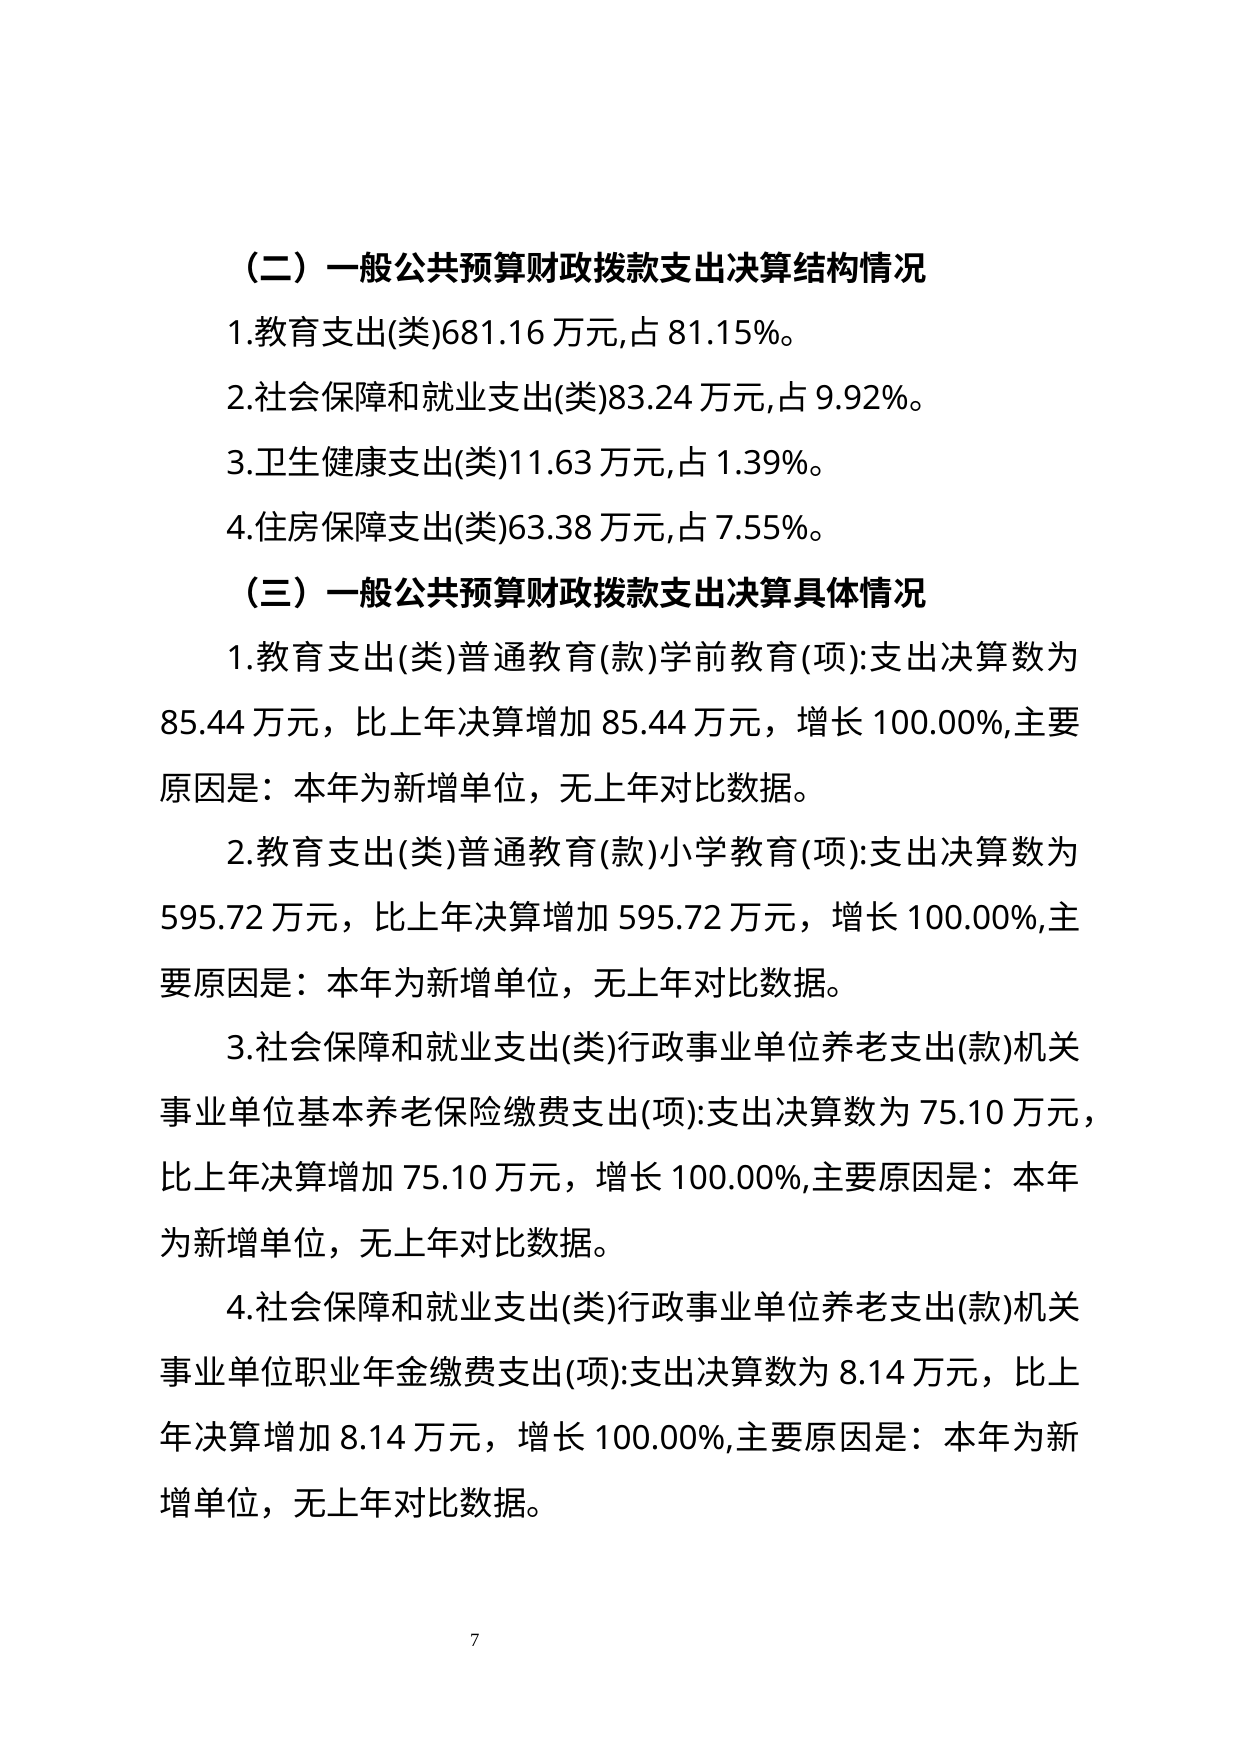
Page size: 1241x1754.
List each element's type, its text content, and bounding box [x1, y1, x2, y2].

text （三）一般公共预算财政拨款支出决算具体情况 [159, 558, 1081, 623]
text 3.卫生健康支出(类)11.63万元,占1.39%。 [159, 428, 1081, 493]
text 4.住房保障支出(类)63.38万元,占7.55%。 [159, 493, 1081, 558]
text 1.教育支出(类)681.16万元,占81.15%。 [159, 298, 1081, 363]
text 1.教育支出(类)普通教育(款)学前教育(项):支出决算数为85.44万元，比上年决算增加85.44万元，增长100.00%,主要原因是：本年为新增单位，无上年对比数据。 [159, 623, 1081, 818]
text 2.社会保障和就业支出(类)83.24万元,占9.92%。 [159, 363, 1081, 428]
text 4.社会保障和就业支出(类)行政事业单位养老支出(款)机关事业单位职业年金缴费支出(项):支出决算数为8.14万元，比上年决算增加8.14万元，增长100.00%,主要原因是：本年为新增单位，无上年对比数据。 [159, 1273, 1081, 1533]
text 3.社会保障和就业支出(类)行政事业单位养老支出(款)机关事业单位基本养老保险缴费支出(项):支出决算数为75.10万元，比上年决算增加75.10万元，增长100.00%,主要原因是：本年为新增单位，无上年对比数据。 [159, 1013, 1081, 1273]
text （二）一般公共预算财政拨款支出决算结构情况 [159, 233, 1081, 298]
text 2.教育支出(类)普通教育(款)小学教育(项):支出决算数为595.72万元，比上年决算增加595.72万元，增长100.00%,主要原因是：本年为新增单位，无上年对比数据。 [159, 818, 1081, 1013]
